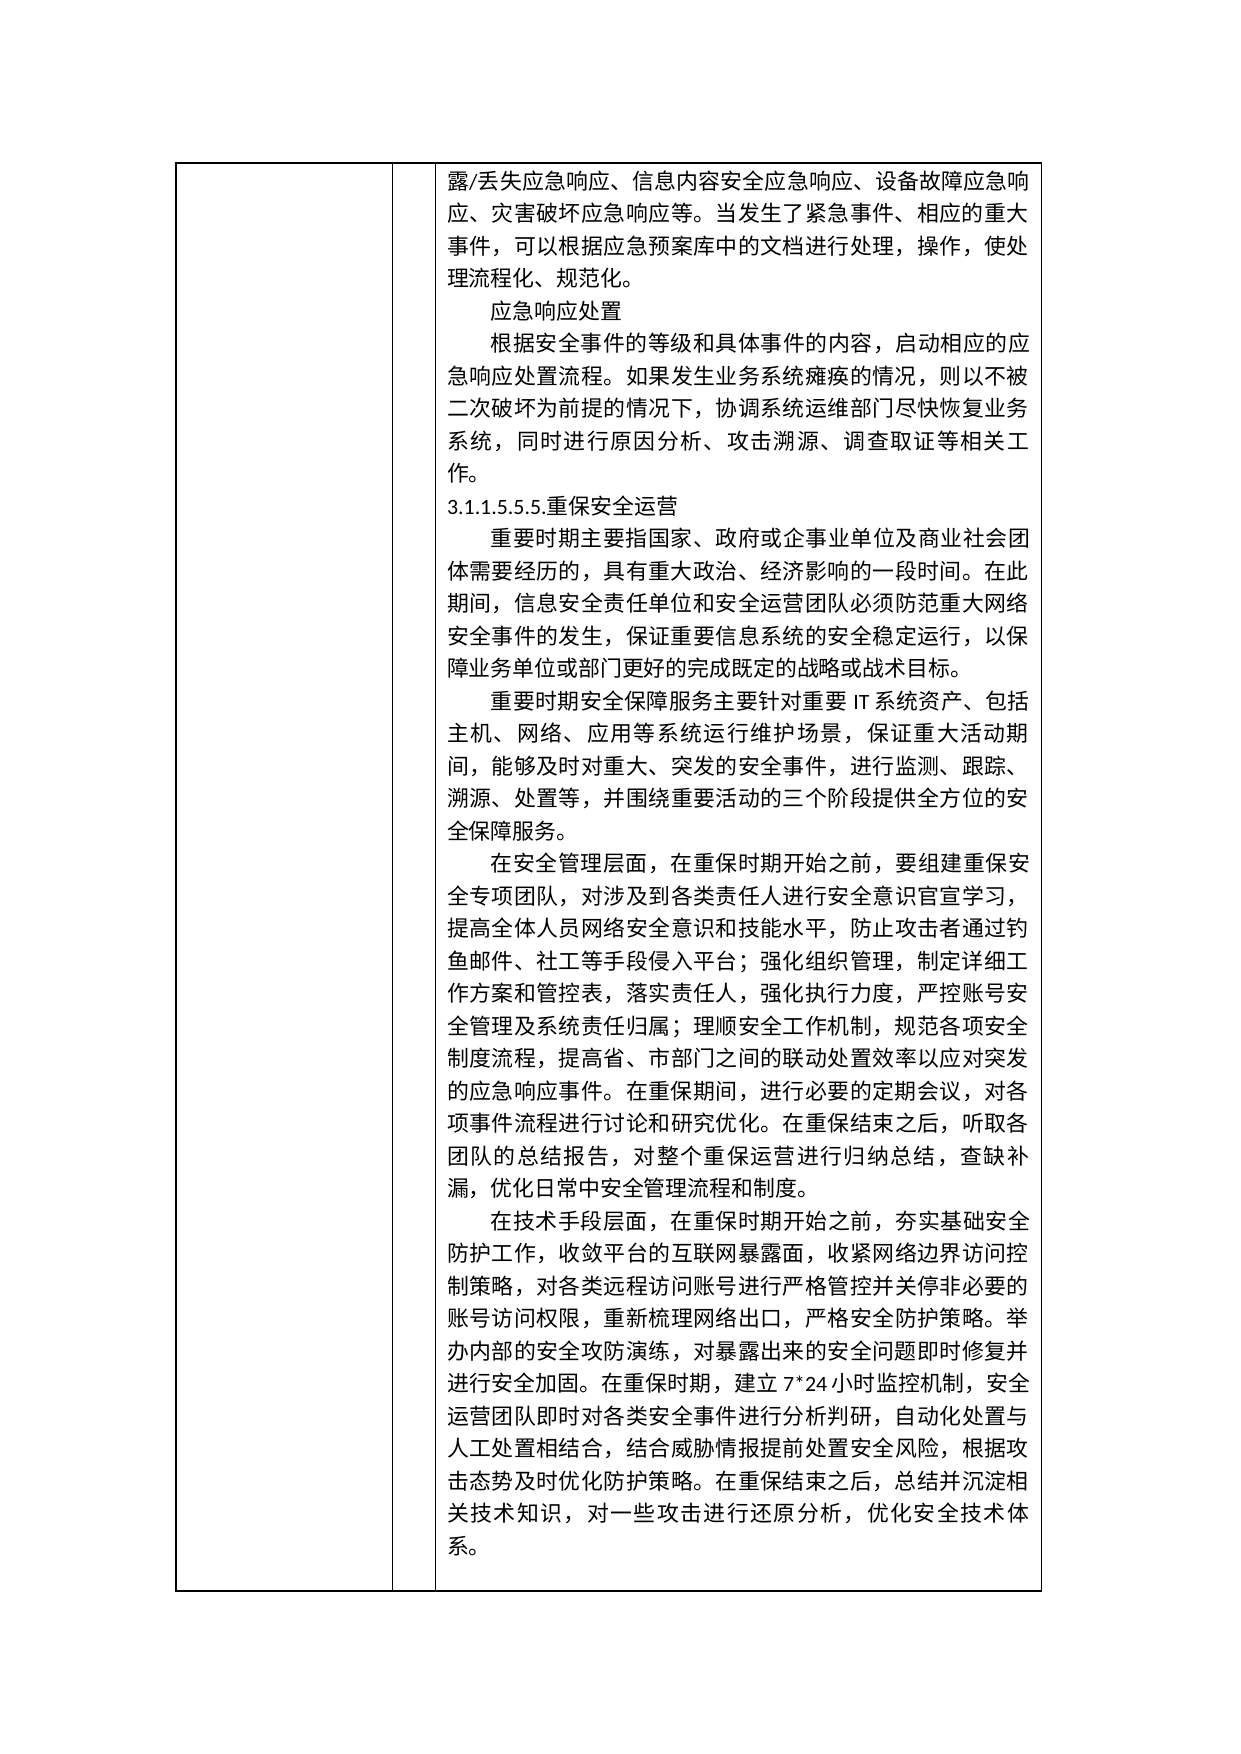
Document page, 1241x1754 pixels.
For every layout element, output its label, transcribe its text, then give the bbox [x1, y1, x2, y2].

table_cell [177, 164, 392, 1590]
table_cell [436, 164, 1041, 1590]
table_cell 3 [393, 164, 435, 1590]
